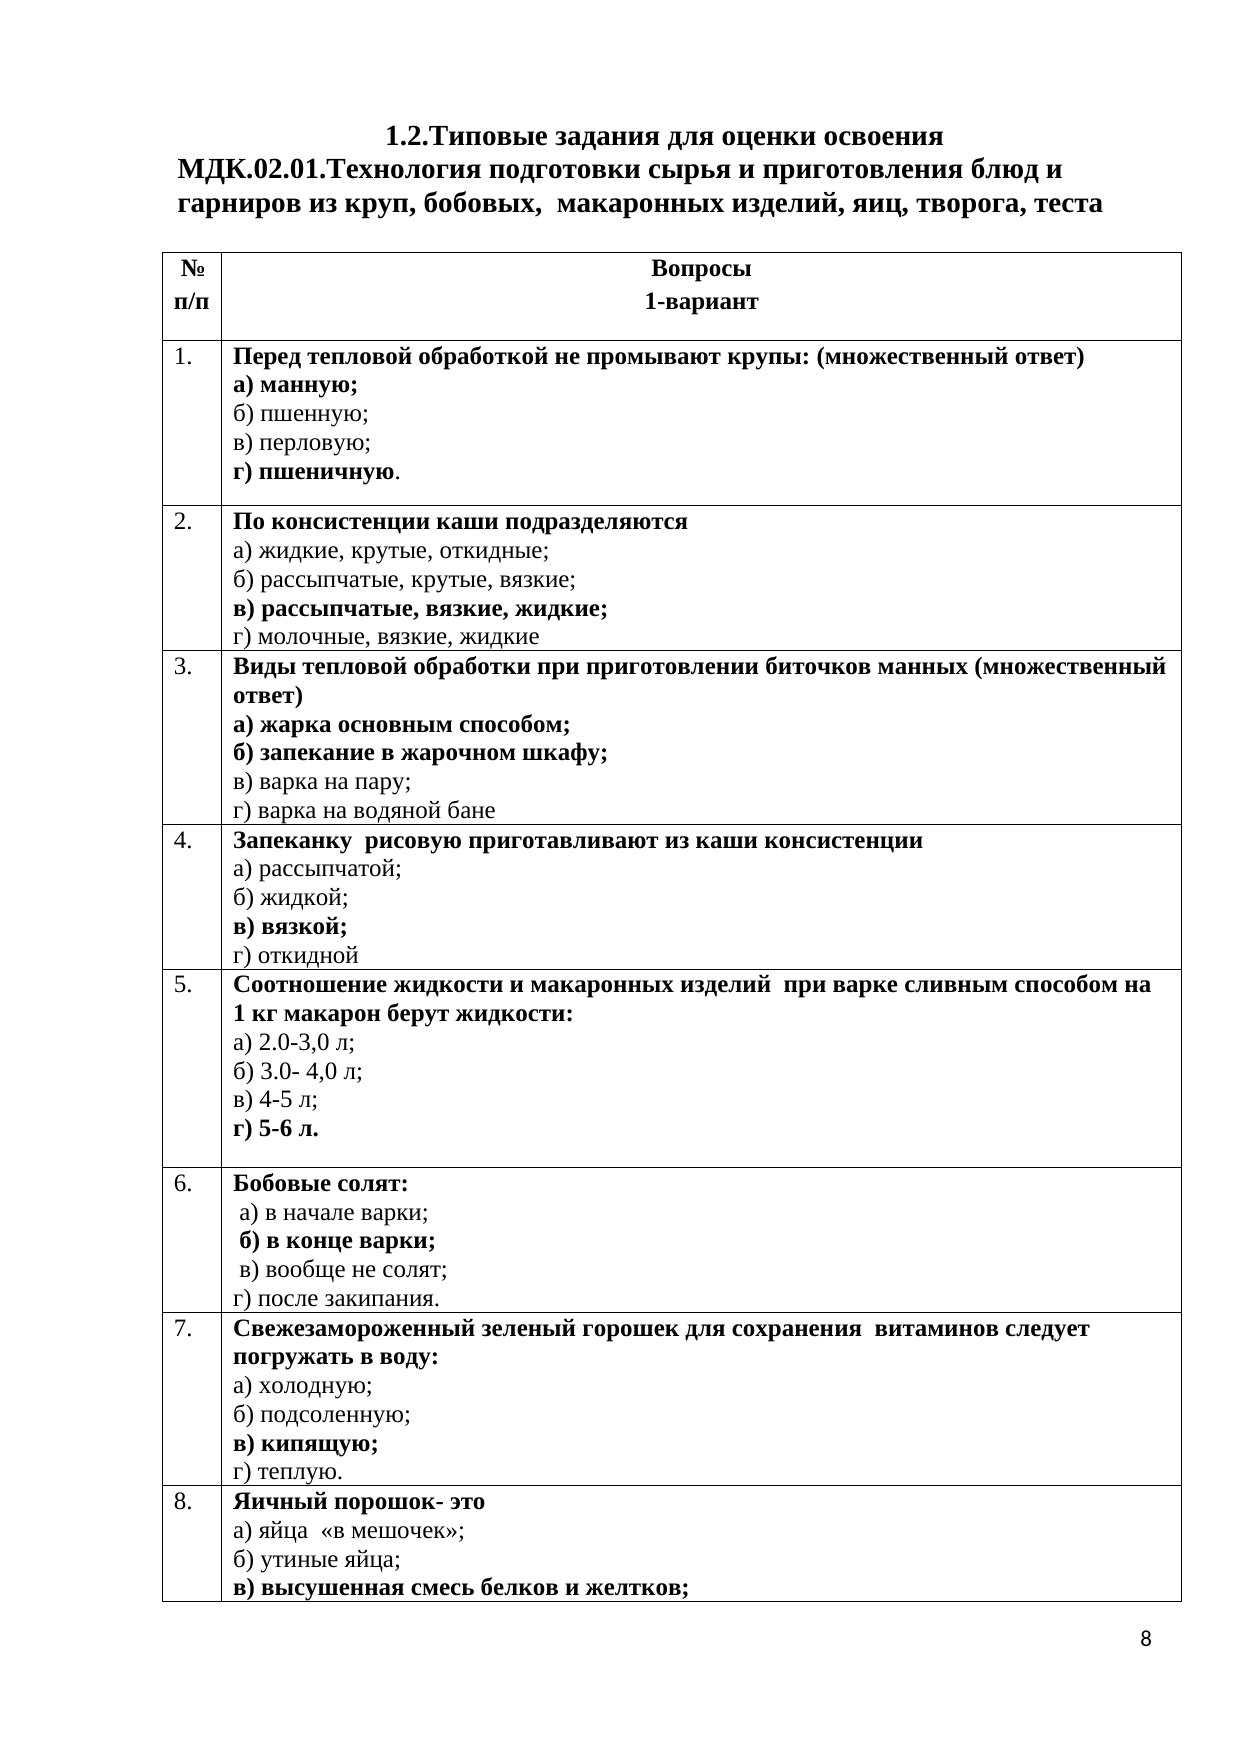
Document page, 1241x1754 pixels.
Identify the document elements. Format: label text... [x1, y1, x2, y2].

table_cell Бобовые солят: а) в начале варки; б) в конце варки; в) вообще не солят; г) после закипания. [222, 1168, 1181, 1312]
table_cell [163, 341, 221, 505]
table_cell Виды тепловой обработки при приготовлении биточков манных (множественный ответ) а) жарка основным способом; б) запекание в жарочном шкафу; в) варка на пару; г) варка на водяной бане [222, 651, 1181, 824]
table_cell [222, 1486, 1181, 1601]
table_cell [163, 825, 221, 968]
table_cell Запеканку рисовую приготавливают из каши консистенции а) рассыпчатой; б) жидкой; в) вязкой; г) откидной [222, 825, 1181, 968]
table_cell [163, 970, 221, 1167]
table_header Вопросы 1-вариант [222, 253, 1181, 340]
table_header № п/п [163, 253, 221, 340]
table_cell [163, 651, 221, 824]
table_cell [163, 506, 221, 650]
table_cell [163, 1313, 221, 1485]
table_cell Соотношение жидкости и макаронных изделий при варке сливным способом на 1 кг макарон берут жидкости: а) 2.0-3,0 л; б) 3.0- 4,0 л; в) 4-5 л; г) 5-6 л. [222, 970, 1181, 1167]
table_cell По консистенции каши подразделяются а) жидкие, крутые, откидные; б) рассыпчатые, крутые, вязкие; в) рассыпчатые, вязкие, жидкие; г) молочные, вязкие, жидкие [222, 506, 1181, 650]
table_cell Свежезамороженный зеленый горошек для сохранения витаминов следует погружать в воду: а) холодную; б) подсоленную; в) кипящую; г) теплую. [222, 1313, 1181, 1485]
table_cell [163, 1486, 221, 1601]
text МДК.02.01.Технология подготовки сырья и приготовления блюд и гарниров из круп, бобовых, макаронных изделий, яиц, творога, теста [177, 152, 1152, 219]
text 1.2.Типовые задания для оценки освоения [177, 118, 1152, 152]
table_cell Перед тепловой обработкой не промывают крупы: (множественный ответ) а) манную; б) пшенную; в) перловую; г) пшеничную. [222, 341, 1181, 505]
table_cell [163, 1168, 221, 1312]
